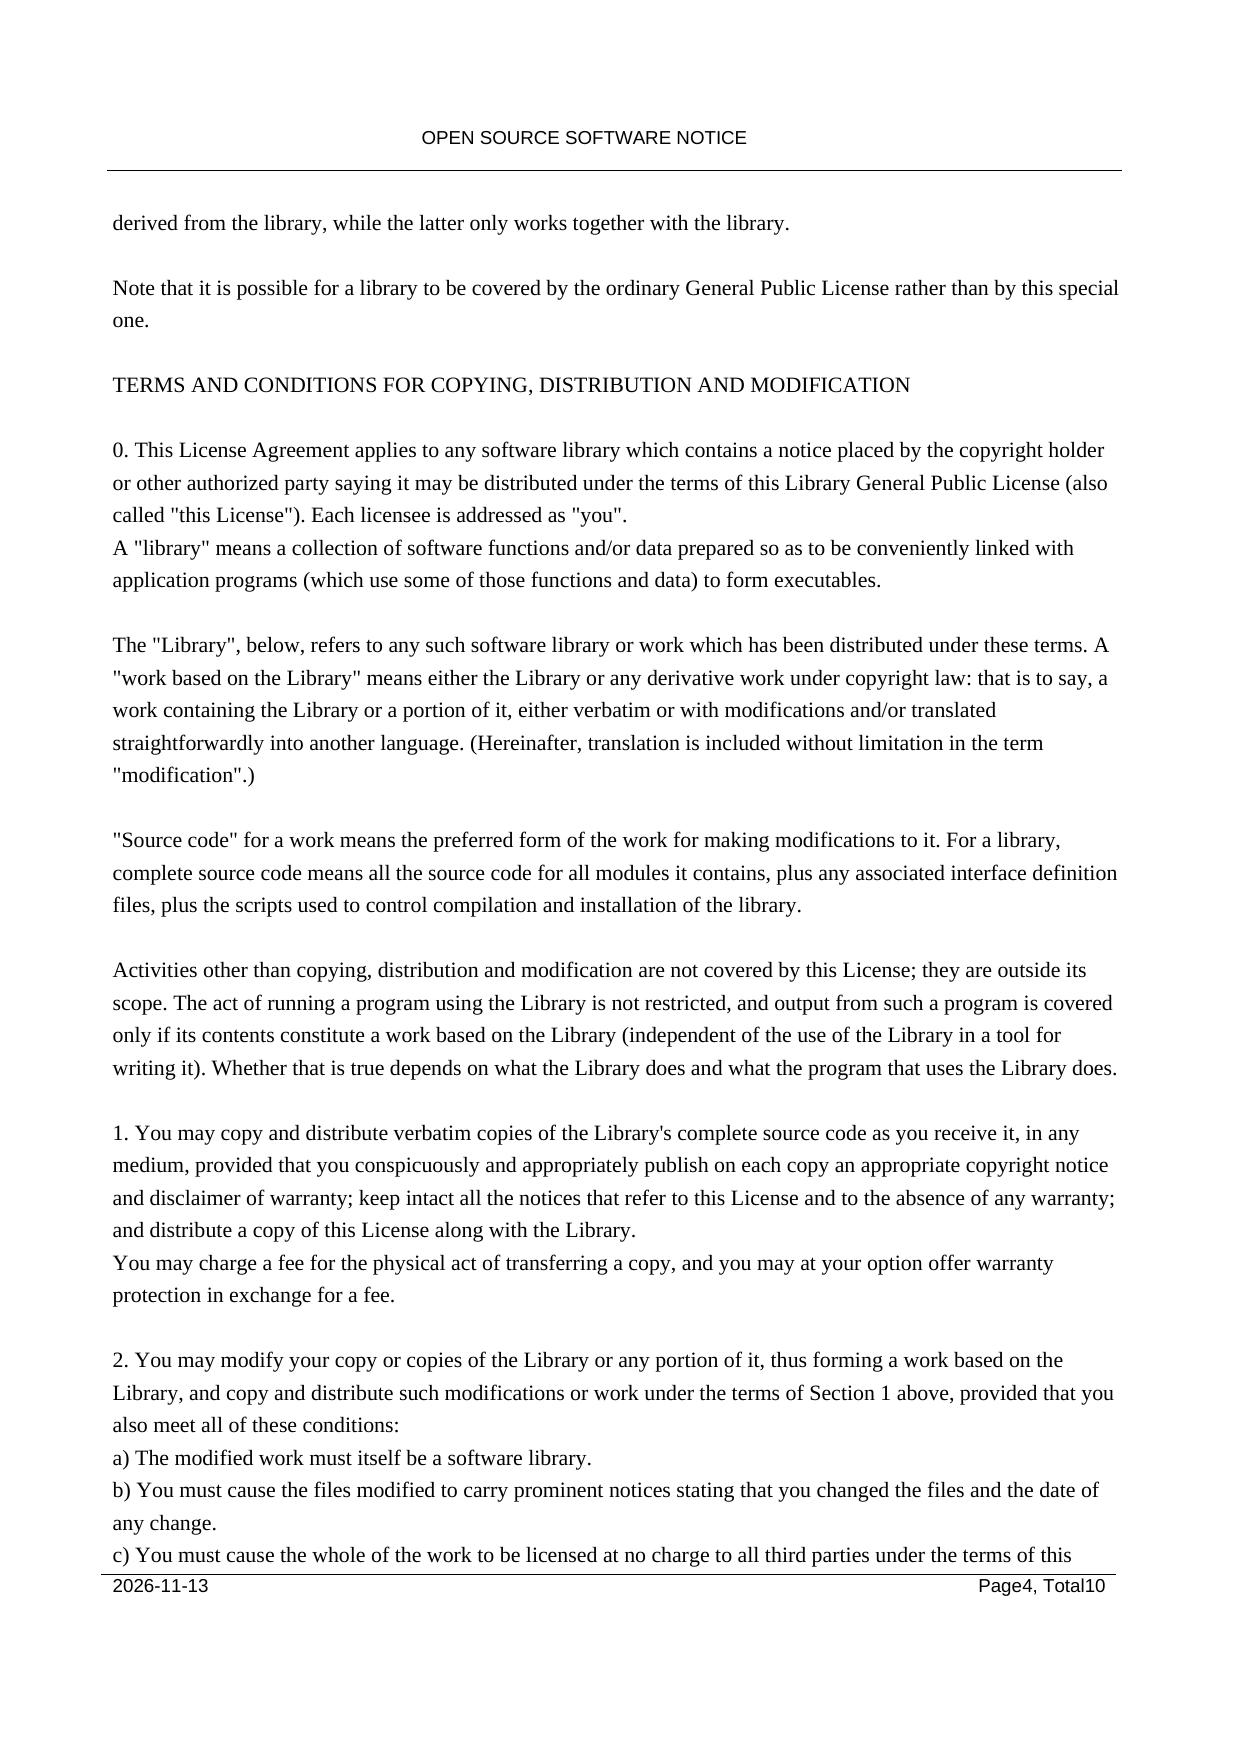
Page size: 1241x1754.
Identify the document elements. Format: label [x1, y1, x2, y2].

text [112, 206, 1128, 1571]
